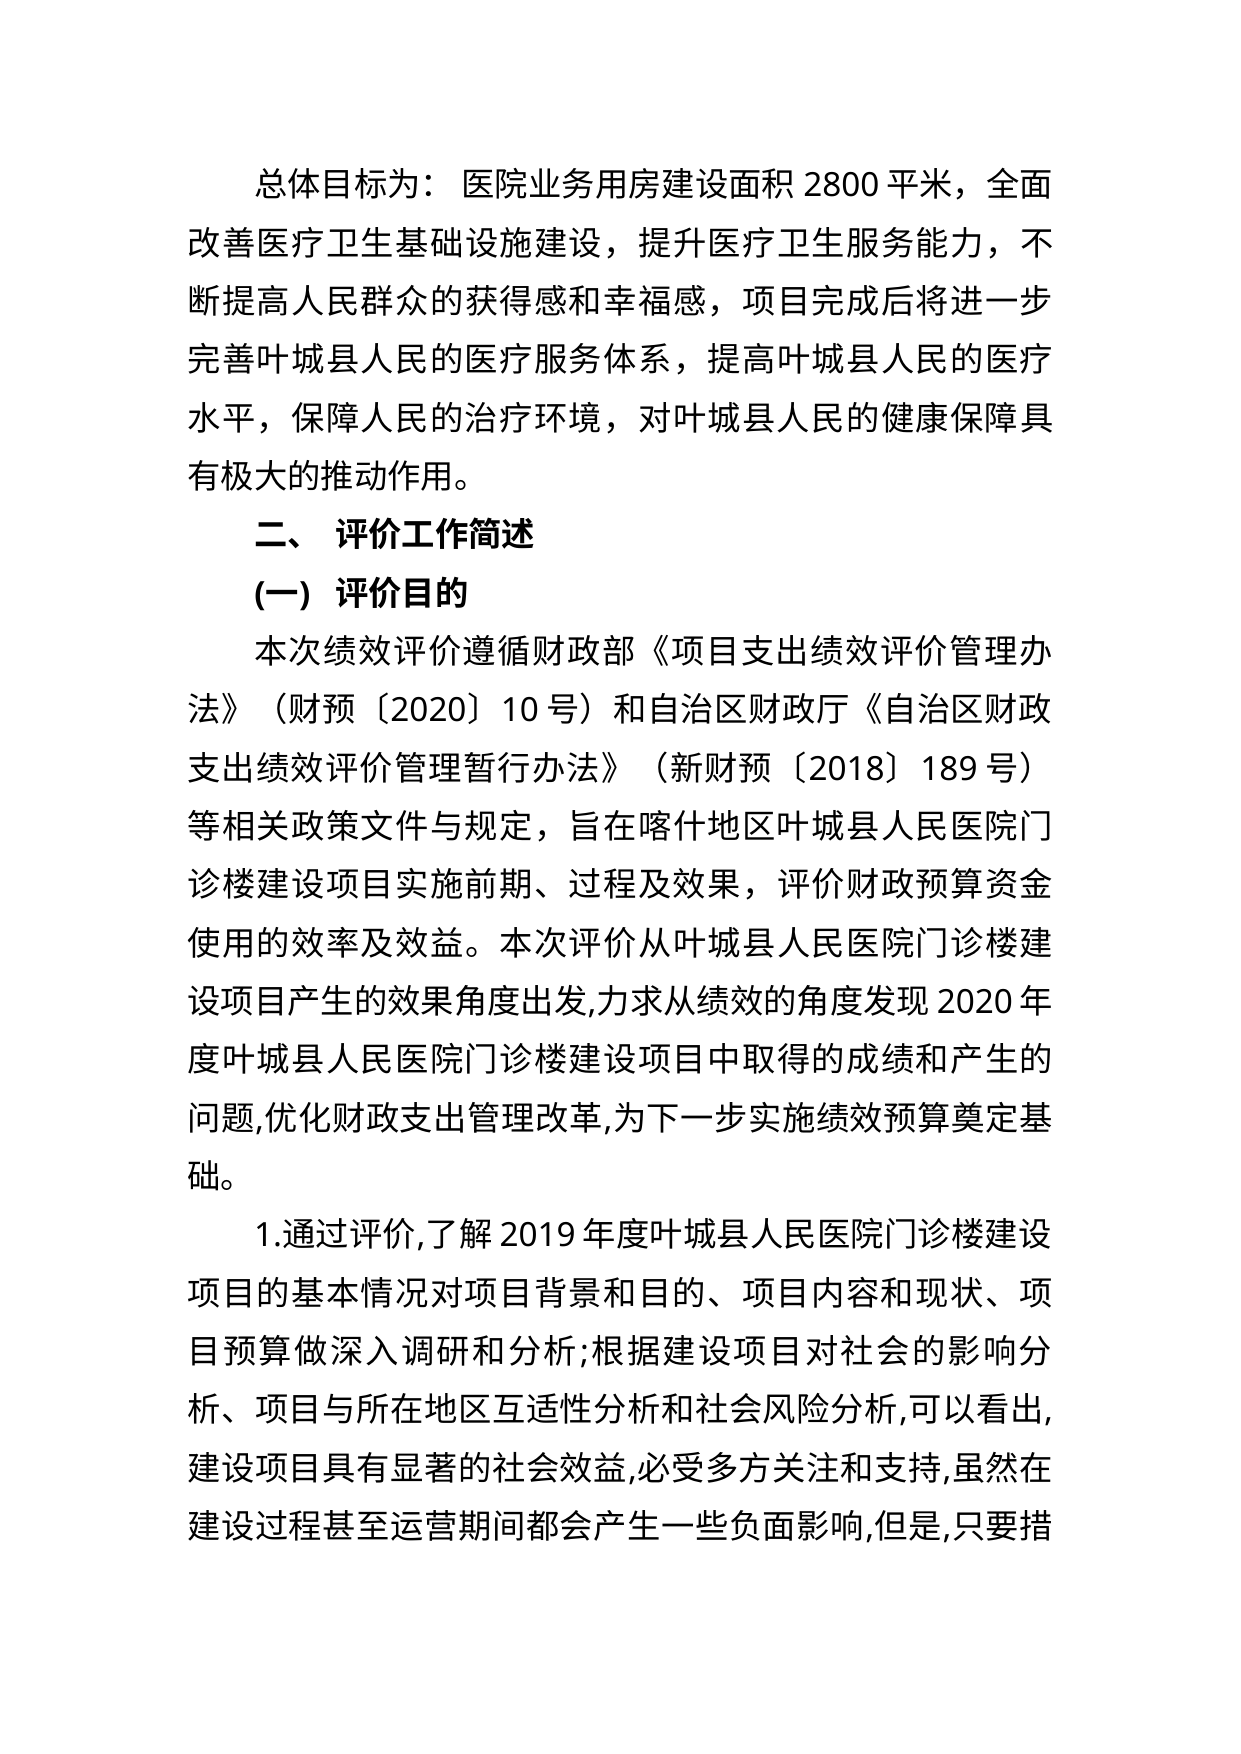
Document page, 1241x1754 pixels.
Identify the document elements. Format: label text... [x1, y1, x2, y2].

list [187, 1200, 1053, 1550]
list 本次绩效评价遵循财政部《项目支出绩效评价管理办法》（财预〔2020〕10号）和自治区财政厅《自治区财政支出绩效评价管理暂行办法》（新财预〔2018〕189号）等相关政策文件与规定，旨在喀什地区叶城县人民医院门诊楼建设项目实施前期、过程及效果，评价财政预算资金使用的效率及效益。本次评价从叶城县人民医院门诊楼建设项目产生的效果角度出发,力求从绩效的角度发现2020年度叶城县人民医院门诊楼建设项目中取得的成绩和产生的问题,优化财政支出管理改革,为下一步实施绩效预算奠定基础。 [187, 617, 1053, 1200]
list 总体目标为： 医院业务用房建设面积2800平米，全面改善医疗卫生基础设施建设，提升医疗卫生服务能力，不断提高人民群众的获得感和幸福感，项目完成后将进一步完善叶城县人民的医疗服务体系，提高叶城县人民的医疗水平，保障人民的治疗环境，对叶城县人民的健康保障具有极大的推动作用。 [187, 150, 1053, 500]
list 评价目的 [187, 558, 1053, 617]
list 评价工作简述 [187, 500, 1053, 558]
